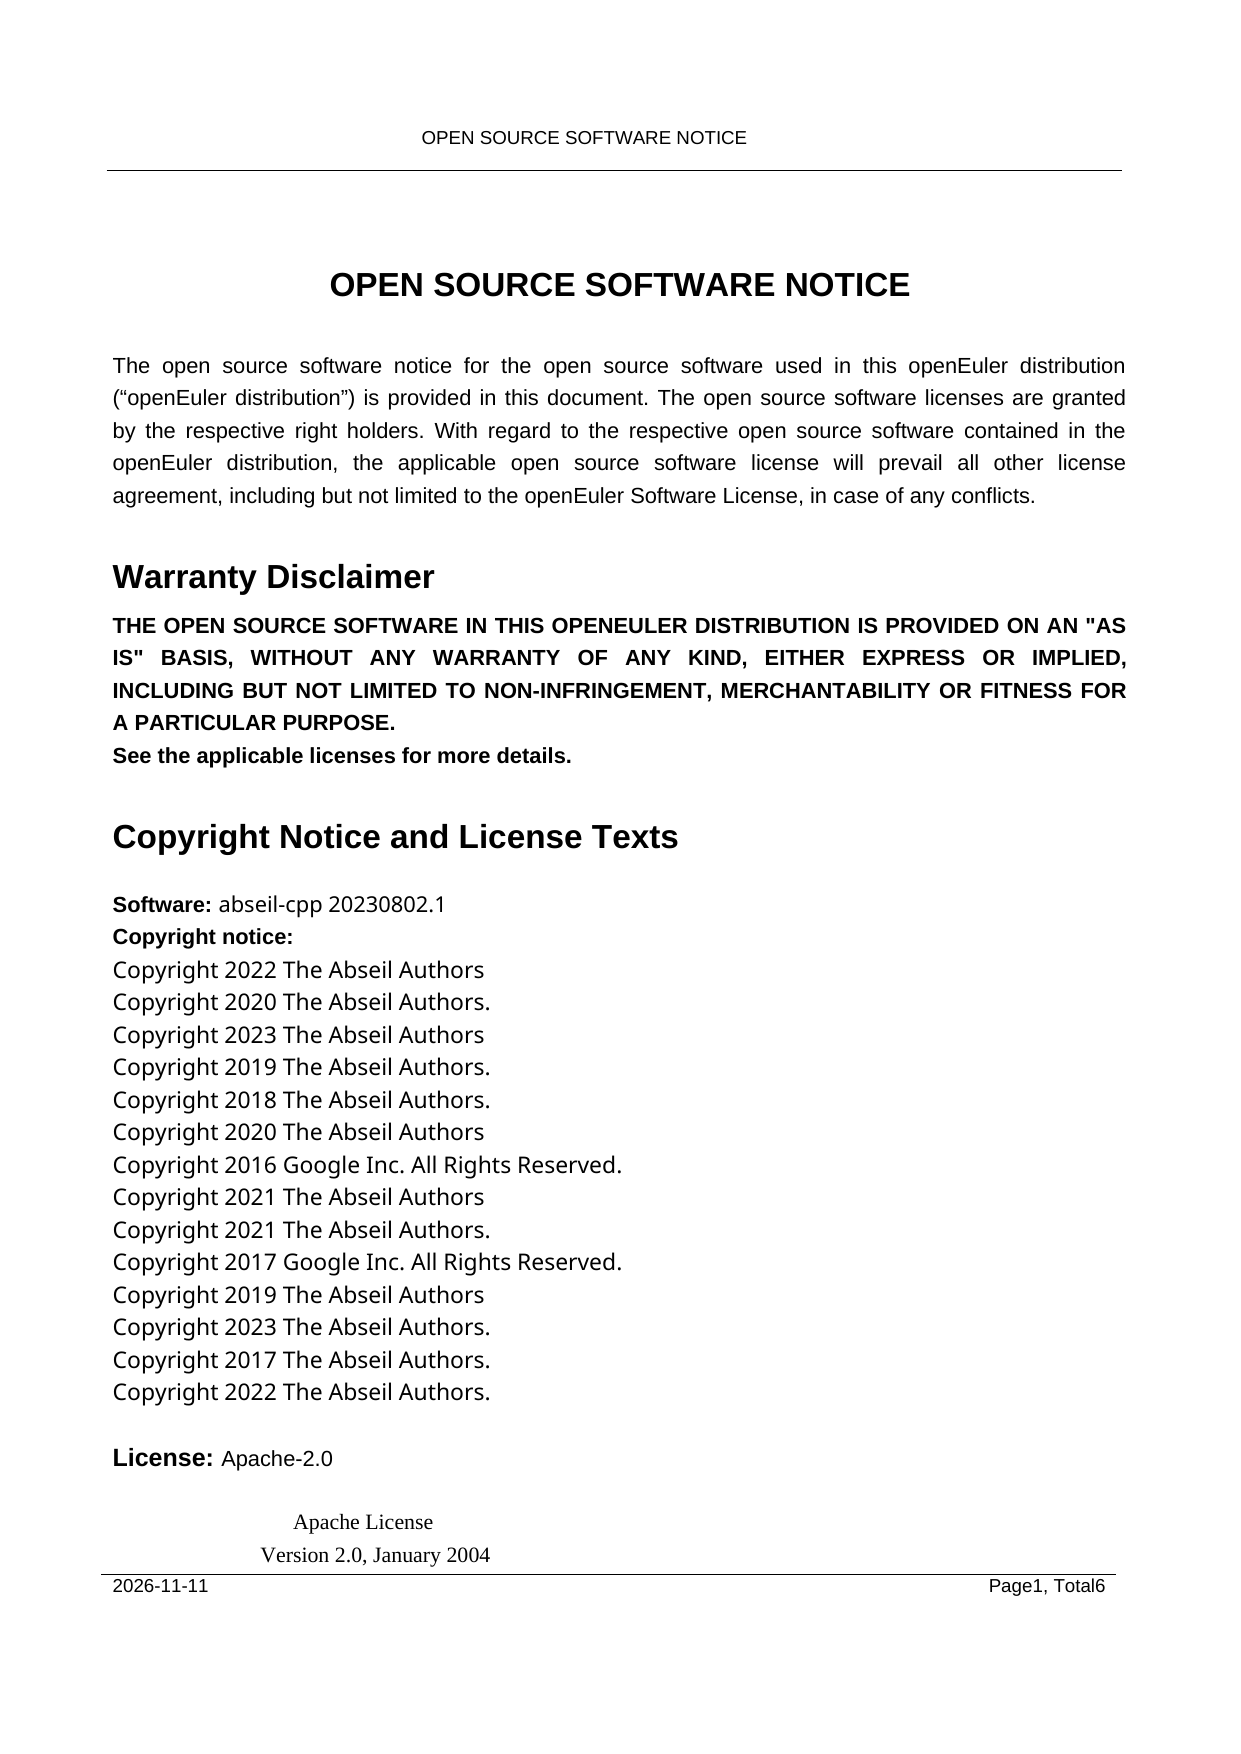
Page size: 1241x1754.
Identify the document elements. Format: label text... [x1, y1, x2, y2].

text OPEN SOURCE SOFTWARE NOTICE [112, 251, 1128, 316]
text The open source software notice for the open source software used in this openEuler distribution (“openEuler distribution”) is provided in this document. The open source software licenses are granted by the respective right holders. With regard to the respective open source software contained in the openEuler distribution, the applicable open source software license will prevail all other license agreement, including but not limited to the openEuler Software License, in case of any conflicts. [112, 349, 1128, 511]
text Copyright Notice and License Texts [112, 804, 1128, 869]
text THE OPEN SOURCE SOFTWARE IN THIS OPENEULER DISTRIBUTION IS PROVIDED ON AN "AS IS" BASIS, WITHOUT ANY WARRANTY OF ANY KIND, EITHER EXPRESS OR IMPLIED, INCLUDING BUT NOT LIMITED TO NON-INFRINGEMENT, MERCHANTABILITY OR FITNESS FOR A PARTICULAR PURPOSE. See the applicable licenses for more details. [112, 609, 1128, 771]
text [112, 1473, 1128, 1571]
text License: Apache-2.0 [112, 1441, 1128, 1473]
text Warranty Disclaimer [112, 544, 1128, 609]
text Copyright 2022 The Abseil Authors Copyright 2020 The Abseil Authors. Copyright 2023 The Abseil Authors Copyright 2019 The Abseil Authors. Copyright 2018 The Abseil Authors. Copyright 2020 The Abseil Authors Copyright 2016 Google Inc. All Rights Reserved. Copyright 2021 The Abseil Authors Copyright 2021 The Abseil Authors. Copyright 2017 Google Inc. All Rights Reserved. Copyright 2019 The Abseil Authors Copyright 2023 The Abseil Authors. Copyright 2017 The Abseil Authors. Copyright 2022 The Abseil Authors. [112, 953, 1128, 1441]
text Copyright notice: [112, 921, 1128, 953]
text Software: abseil-cpp 20230802.1 [112, 888, 1128, 921]
